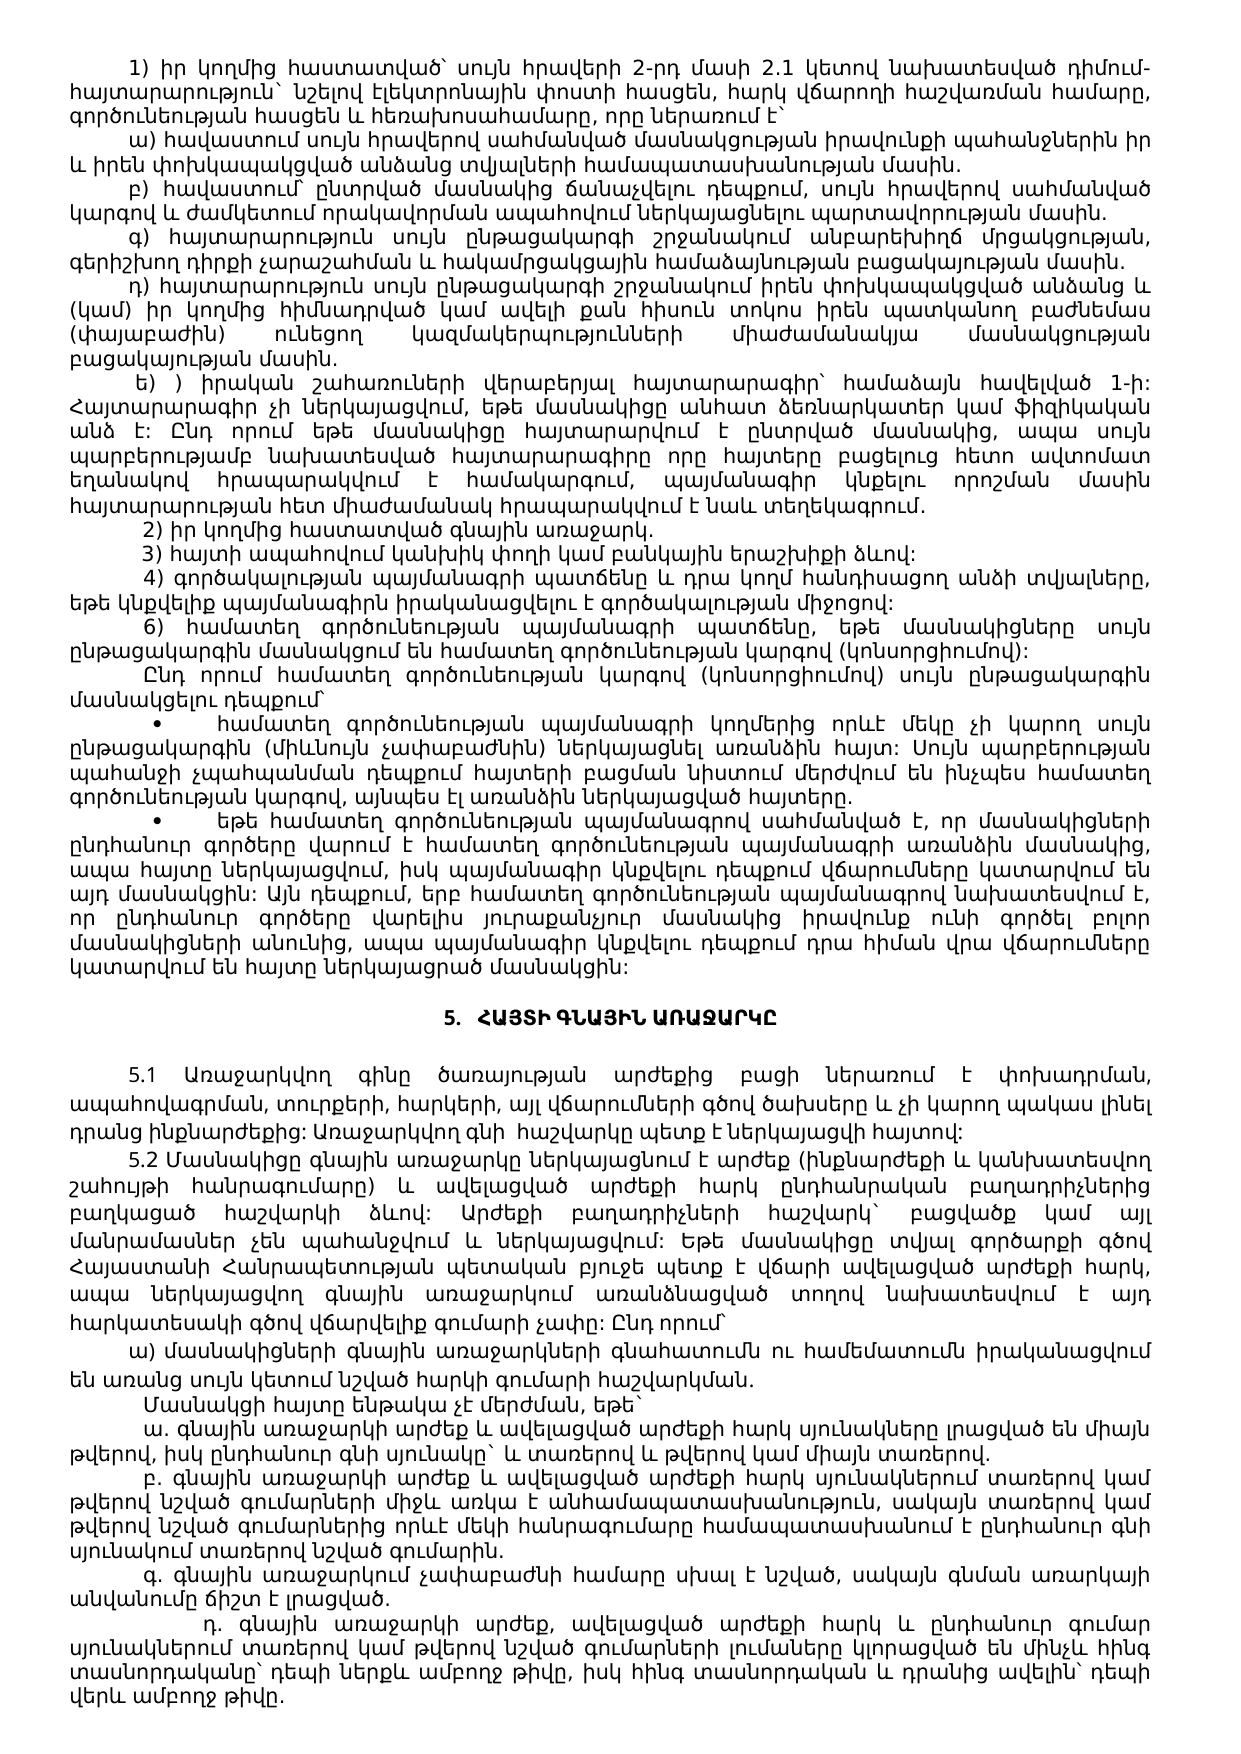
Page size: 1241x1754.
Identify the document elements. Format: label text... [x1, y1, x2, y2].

text ա) հավաստում սույն հրավերով սահմանված մասնակցության իրավունքի պահանջներին իր և իրեն փոխկապակցված անձանց տվյալների համապատասխանության մասին. [69, 128, 1152, 177]
text բ. գնային առաջարկի արժեք և ավելացված արժեքի հարկ սյունակներում տառերով կամ թվերով նշված գումարների միջև առկա է անհամապատասխանություն, սակայն տառերով կամ թվերով նշված գումարներից որևէ մեկի հանրագումարը համապատասխանում է ընդհանուր գնի սյունակում տառերով նշված գումարին. [69, 1466, 1152, 1563]
text Մասնակցի հայտը ենթակա չէ մերժման, եթե` [69, 1393, 1152, 1417]
text 1) իր կողմից հաստատված՝ սույն հրավերի 2-րդ մասի 2.1 կետով նախատեսված դիմում-հայտարարություն` նշելով էլեկտրոնային փոստի հասցեն, հարկ վճարողի հաշվառման համարը, գործունեության հասցեն և հեռախոսահամարը, որը ներառում է` [69, 56, 1152, 128]
text բ) հավաստում՝ ընտրված մասնակից ճանաչվելու դեպքում, սույն հրավերով սահմանված կարգով և ժամկետում որակավորման ապահովում ներկայացնելու պարտավորության մասին. [69, 177, 1152, 225]
text դ) հայտարարություն սույն ընթացակարգի շրջանակում իրեն փոխկապակցված անձանց և (կամ) իր կողմից հիմնադրված կամ ավելի քան հիսուն տոկոս իրեն պատկանող բաժնեմաս (փայաբաժին) ունեցող կազմակերպությունների միաժամանակյա մասնակցության բացակայության մասին. [69, 274, 1152, 371]
list համատեղ գործունեության պայմանագրի կողմերից որևէ մեկը չի կարող սույն ընթացակարգին (միևնույն չափաբաժնին) ներկայացնել առանձին հայտ: Սույն պարբերության պահանջի չպահպանման դեպքում հայտերի բացման նիստում մերժվում են ինչպես համատեղ գործունեության կարգով, այնպես էլ առանձին ներկայացված հայտերը. [69, 712, 1152, 809]
text Ընդ որում համատեղ գործունեության կարգով (կոնսորցիումով) սույն ընթացակարգին մասնակցելու դեպքում՝ [69, 663, 1152, 712]
list եթե համատեղ գործունեության պայմանագրով սահմանված է, որ մասնակիցների ընդհանուր գործերը վարում է համատեղ գործունեության պայմանագրի առանձին մասնակից, ապա հայտը ներկայացվում, իսկ պայմանագիր կնքվելու դեպքում վճարումները կատարվում են այդ մասնակցին: Այն դեպքում, երբ համատեղ գործունեության պայմանագրով նախատեսվում է, որ ընդհանուր գործերը վարելիս յուրաքանչյուր մասնակից իրավունք ունի գործել բոլոր մասնակիցների անունից, ապա պայմանագիր կնքվելու դեպքում դրա հիման վրա վճարումները կատարվում են հայտը ներկայացրած մասնակցին: [69, 809, 1152, 979]
text 3) հայտի ապահովում կանխիկ փողի կամ բանկային երաշխիքի ձևով: [69, 542, 1152, 566]
text ե) ) իրական շահառուների վերաբերյալ հայտարարագիր՝ համաձայն հավելված 1-ի: Հայտարարագիր չի ներկայացվում, եթե մասնակիցը անհատ ձեռնարկատեր կամ ֆիզիկական անձ է: Ընդ որում եթե մասնակիցը հայտարարվում է ընտրված մասնակից, ապա սույն պարբերությամբ նախատեսված հայտարարագիրը որը հայտերը բացելուց հետո ավտոմատ եղանակով հրապարակվում է համակարգում, պայմանագիր կնքելու որոշման մասին հայտարարության հետ միաժամանակ հրապարակվում է նաև տեղեկագրում․ [69, 371, 1152, 518]
text 5. ՀԱՅՏԻ ԳՆԱՅԻՆ ԱՌԱՋԱՐԿԸ [69, 1003, 1152, 1032]
text 4) գործակալության պայմանագրի պատճենը և դրա կողմ հանդիսացող անձի տվյալները, եթե կնքվելիք պայմանագիրն իրականացվելու է գործակալության միջոցով: [69, 566, 1152, 615]
text 2) իր կողմից հաստատված գնային առաջարկ. [69, 518, 1152, 542]
text գ. գնային առաջարկում չափաբաժնի համարը սխալ է նշված, սակայն գնման առարկայի անվանումը ճիշտ է լրացված. [69, 1563, 1152, 1612]
text դ. գնային առաջարկի արժեք, ավելացված արժեքի հարկ և ընդհանուր գումար սյունակներում տառերով կամ թվերով նշված գումարների լումաները կլորացված են մինչև հինգ տասնորդականը՝ դեպի ներքև ամբողջ թիվը, իսկ հինգ տասնորդական և դրանից ավելին՝ դեպի վերև ամբողջ թիվը. [69, 1612, 1152, 1709]
text գ) հայտարարություն սույն ընթացակարգի շրջանակում անբարեխիղճ մրցակցության, գերիշխող դիրքի չարաշահման և հակամրցակցային համաձայնության բացակայության մասին. [69, 225, 1152, 274]
text 6) համատեղ գործունեության պայմանագրի պատճենը, եթե մասնակիցները սույն ընթացակարգին մասնակցում են համատեղ գործունեության կարգով (կոնսորցիումով): [69, 615, 1152, 663]
text 5.1 Առաջարկվող գինը ծառայության արժեքից բացի ներառում է փոխադրման, ապահովագրման, տուրքերի, հարկերի, այլ վճարումների գծով ծախսերը և չի կարող պակաս լինել դրանց ինքնարժեքից: Առաջարկվող գնի հաշվարկը պետք է ներկայացվի հայտով: [69, 1060, 1152, 1146]
text ա) մասնակիցների գնային առաջարկների գնահատումն ու համեմատումն իրականացվում են առանց սույն կետում նշված հարկի գումարի հաշվարկման. [69, 1336, 1152, 1393]
text 5.2 Մասնակիցը գնային առաջարկը ներկայացնում է արժեք (ինքնարժեքի և կանխատեսվող շահույթի հանրագումարը) և ավելացված արժեքի հարկ ընդհանրական բաղադրիչներից բաղկացած հաշվարկի ձևով: Արժեքի բաղադրիչների հաշվարկ` բացվածք կամ այլ մանրամասներ չեն պահանջվում և ներկայացվում: Եթե մասնակիցը տվյալ գործարքի գծով Հայաստանի Հանրապետության պետական բյուջե պետք է վճարի ավելացված արժեքի հարկ, ապա ներկայացվող գնային առաջարկում առանձնացված տողով նախատեսվում է այդ հարկատեսակի գծով վճարվելիք գումարի չափը: Ընդ որում՝ [69, 1146, 1152, 1336]
text ա. գնային առաջարկի արժեք և ավելացված արժեքի հարկ սյունակները լրացված են միայն թվերով, իսկ ընդհանուր գնի սյունակը` և տառերով և թվերով կամ միայն տառերով. [69, 1417, 1152, 1466]
